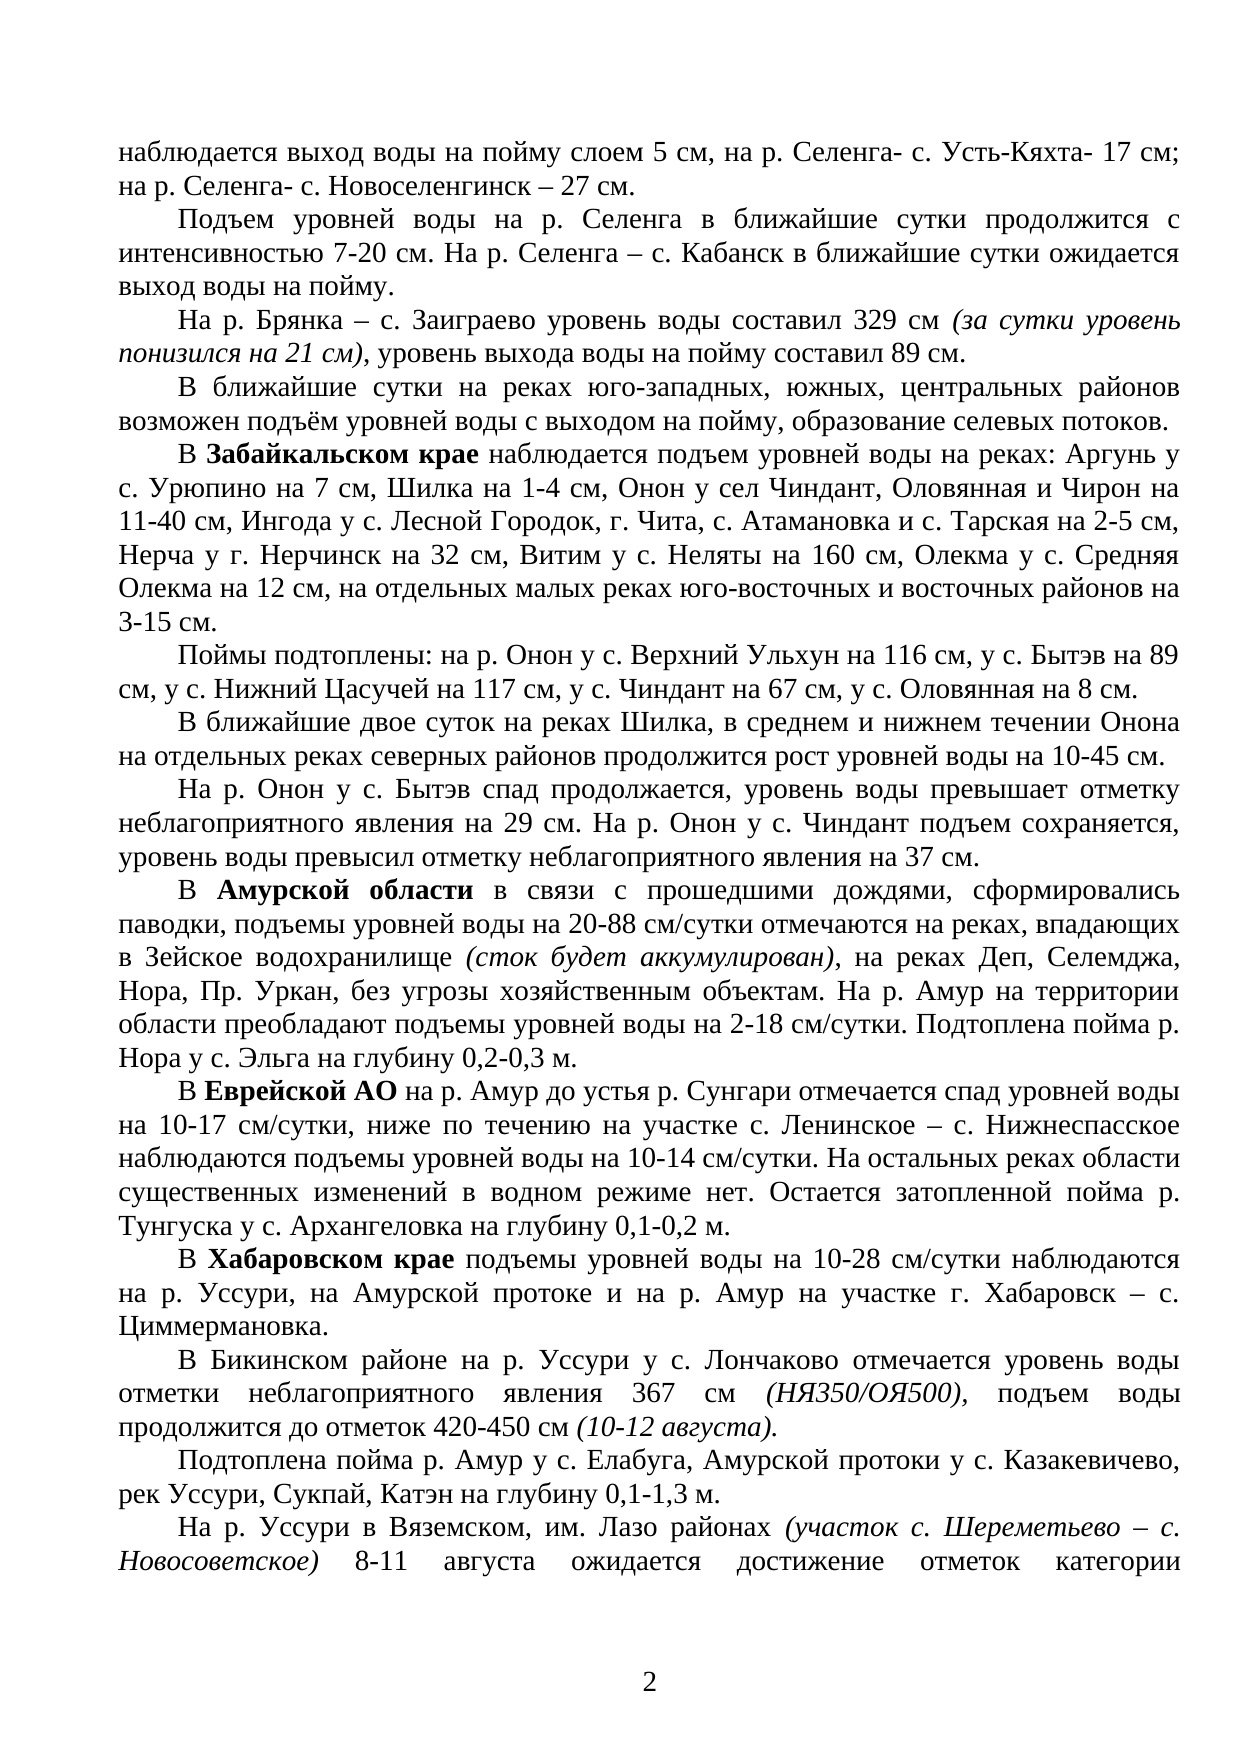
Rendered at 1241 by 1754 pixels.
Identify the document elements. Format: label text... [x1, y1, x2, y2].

text В Забайкальском крае наблюдается подъем уровней воды на реках: Аргунь у с. Урюпино на 7 см, Шилка на 1-4 см, Онон у сел Чиндант, Оловянная и Чирон на 11-40 см, Ингода у с. Лесной Городок, г. Чита, с. Атамановка и с. Тарская на 2-5 см, Нерча у г. Нерчинск на 32 см, Витим у с. Неляты на 160 см, Олекма у с. Средняя Олекма на 12 см, на отдельных малых реках юго-восточных и восточных районов на 3-15 см. [118, 436, 1181, 637]
text Поймы подтоплены: на р. Онон у с. Верхний Ульхун на 116 см, у с. Бытэв на 89 см, у с. Нижний Цасучей на 117 см, у с. Чиндант на 67 см, у с. Оловянная на 8 см. [118, 637, 1181, 704]
text В Бикинском районе на р. Уссури у с. Лончаково отмечается уровень воды отметки неблагоприятного явления 367 см (НЯ350/ОЯ500), подъем воды продолжится до отметок 420-450 см (10-12 августа). [118, 1342, 1181, 1442]
text В Еврейской АО на р. Амур до устья р. Сунгари отмечается спад уровней воды на 10-17 см/сутки, ниже по течению на участке с. Ленинское – с. Нижнеспасское наблюдаются подъемы уровней воды на 10-14 см/сутки. На остальных реках области существенных изменений в водном режиме нет. Остается затопленной пойма р. Тунгуска у с. Архангеловка на глубину 0,1-0,2 м. [118, 1073, 1181, 1241]
text В ближайшие сутки на реках юго-западных, южных, центральных районов возможен подъём уровней воды с выходом на пойму, образование селевых потоков. [118, 369, 1181, 436]
text На р. Брянка – с. Заиграево уровень воды составил 329 см (за сутки уровень понизился на 21 см), уровень выхода воды на пойму составил 89 см. [118, 302, 1181, 369]
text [118, 134, 1181, 201]
text В Хабаровском крае подъемы уровней воды на 10-28 см/сутки наблюдаются на р. Уссури, на Амурской протоке и на р. Амур на участке г. Хабаровск – с. Циммермановка. [118, 1241, 1181, 1342]
text На р. Онон у с. Бытэв спад продолжается, уровень воды превышает отметку неблагоприятного явления на 29 см. На р. Онон у с. Чиндант подъем сохраняется, уровень воды превысил отметку неблагоприятного явления на 37 см. [118, 772, 1181, 872]
text Подъем уровней воды на р. Селенга в ближайшие сутки продолжится с интенсивностью 7-20 см. На р. Селенга – с. Кабанск в ближайшие сутки ожидается выход воды на пойму. [118, 201, 1181, 302]
text В Амурской области в связи с прошедшими дождями, сформировались паводки, подъемы уровней воды на 20-88 см/сутки отмечаются на реках, впадающих в Зейское водохранилище (сток будет аккумулирован), на реках Деп, Селемджа, Нора, Пр. Уркан, без угрозы хозяйственным объектам. На р. Амур на территории области преобладают подъемы уровней воды на 2-18 см/сутки. Подтоплена пойма р. Нора у с. Эльга на глубину 0,2-0,3 м. [118, 872, 1181, 1073]
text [118, 1509, 1181, 1577]
text Подтоплена пойма р. Амур у с. Елабуга, Амурской протоки у с. Казакевичево, рек Уссури, Сукпай, Катэн на глубину 0,1-1,3 м. [118, 1442, 1181, 1509]
text В ближайшие двое суток на реках Шилка, в среднем и нижнем течении Онона на отдельных реках северных районов продолжится рост уровней воды на 10-45 см. [118, 704, 1181, 772]
